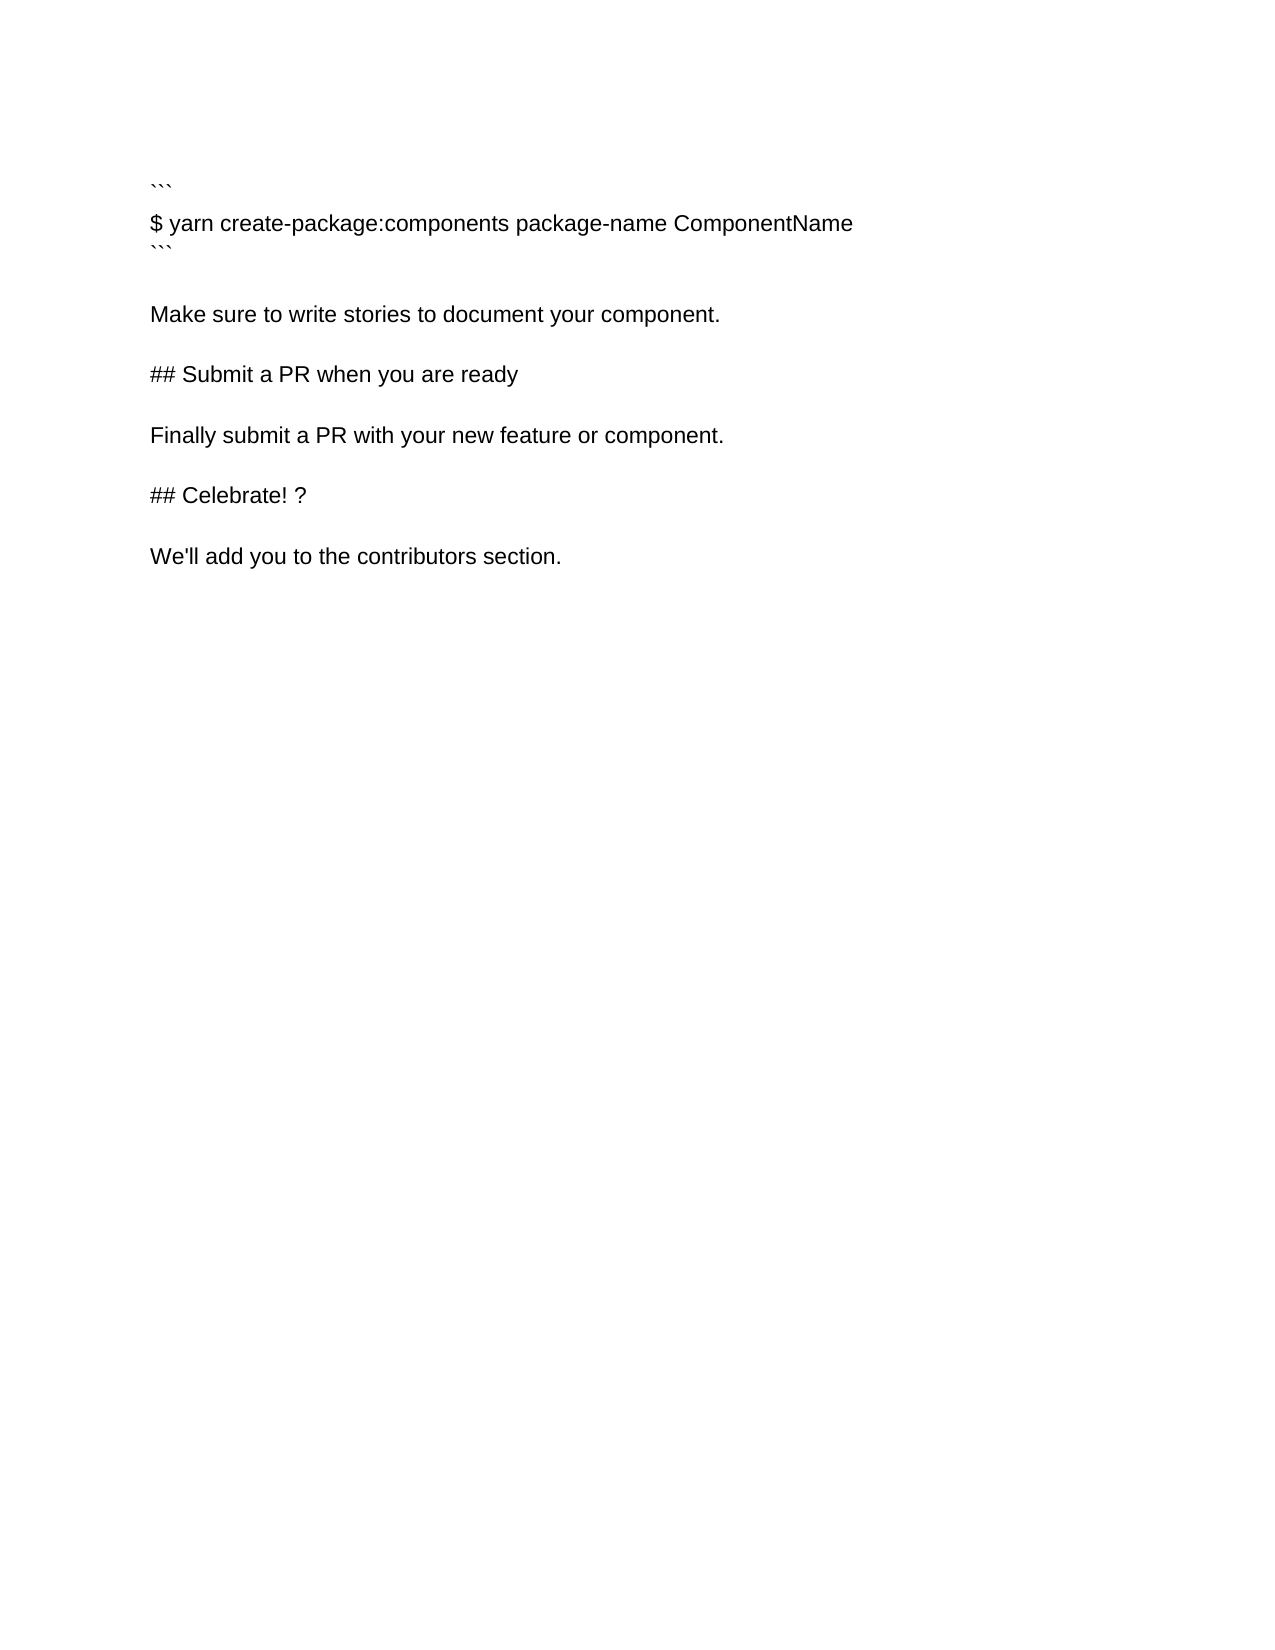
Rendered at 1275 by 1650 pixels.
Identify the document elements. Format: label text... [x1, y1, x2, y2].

text Finally submit a PR with your new feature or component. [150, 422, 1125, 448]
text ``` [150, 241, 1125, 267]
text We'll add you to the contributors section. [150, 543, 1125, 569]
text ## Submit a PR when you are ready [150, 361, 1125, 388]
text $ yarn create-package:components package-name ComponentName [150, 210, 1125, 237]
text Make sure to write stories to document your component. [150, 301, 1125, 327]
text ``` [150, 180, 1125, 207]
text ## Celebrate! ? [150, 482, 1125, 509]
